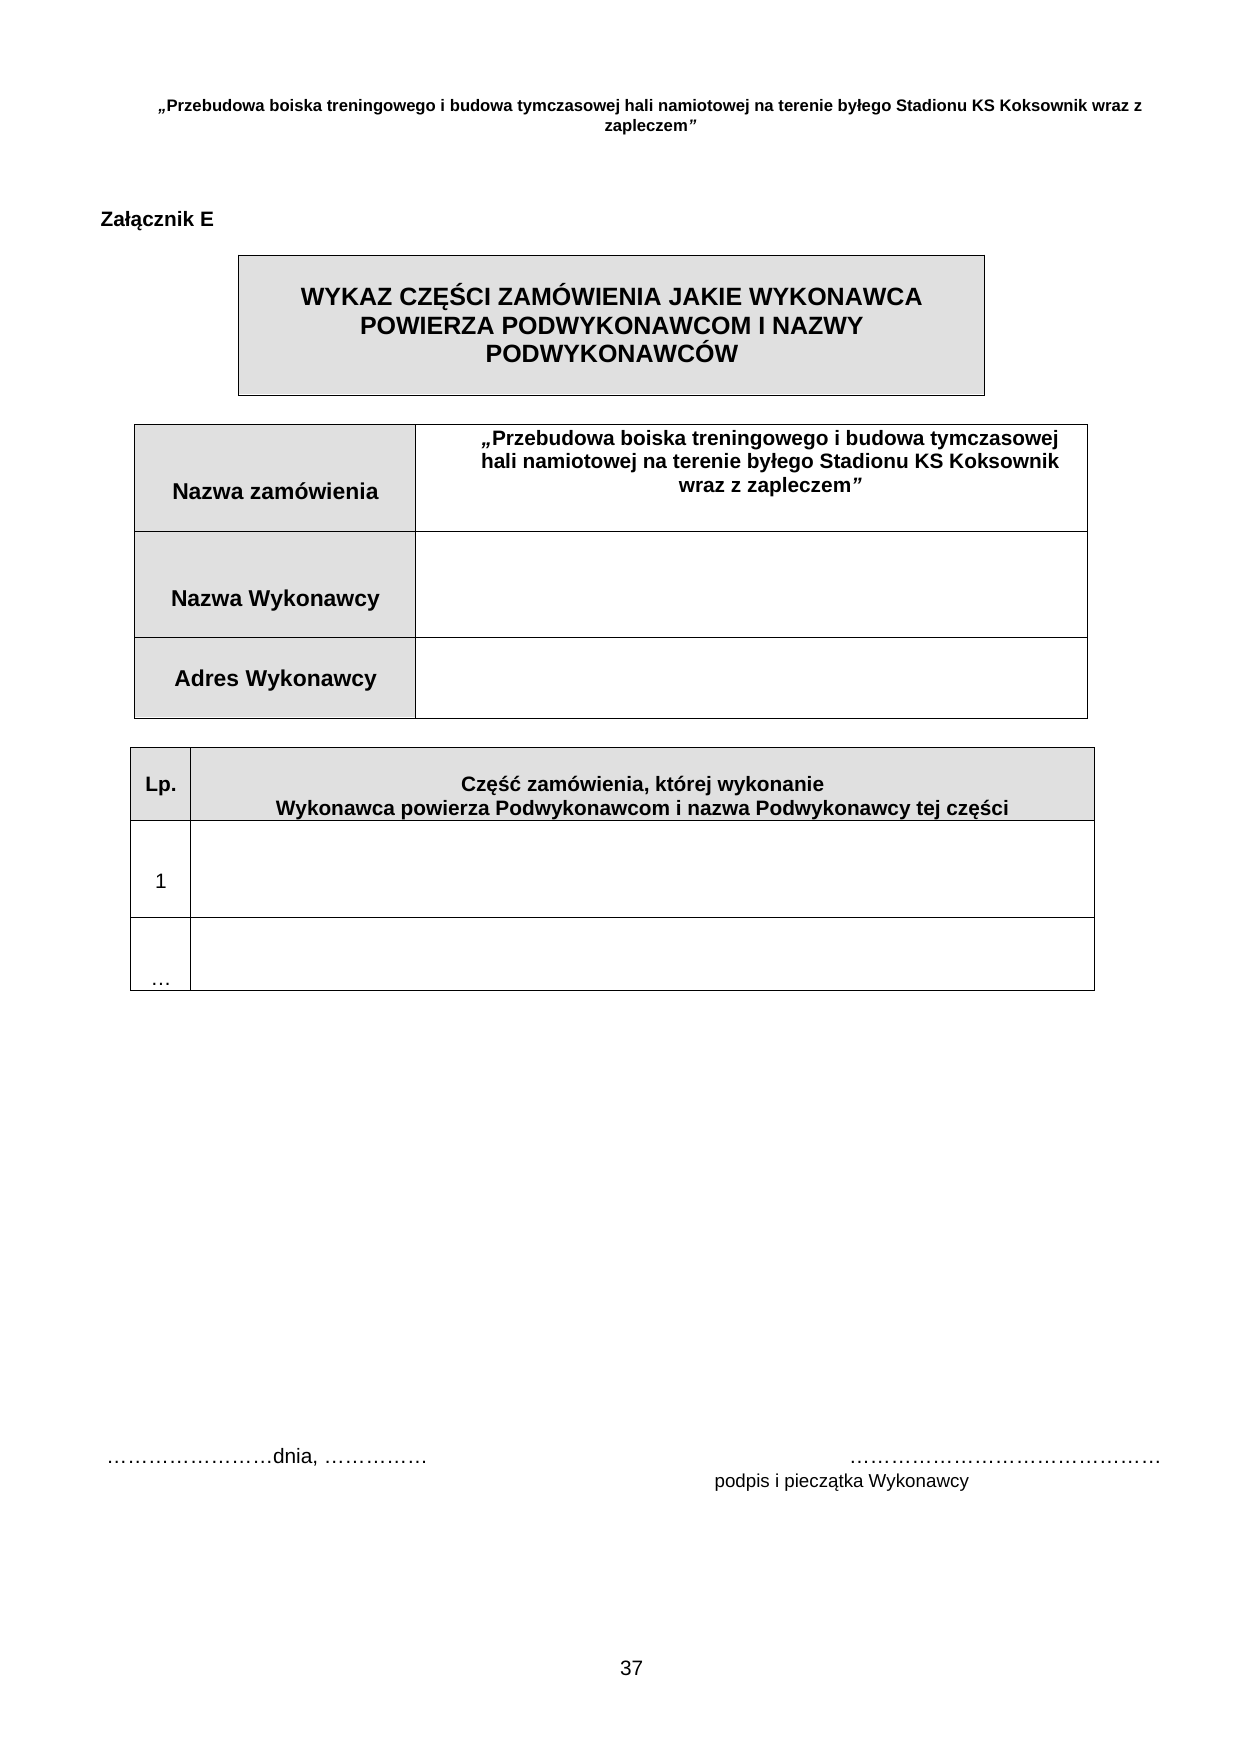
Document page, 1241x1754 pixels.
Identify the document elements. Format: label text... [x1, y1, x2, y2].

table_cell [416, 532, 1087, 637]
table_header Nazwa zamówienia [135, 425, 415, 531]
text ……………………dnia, …………… ……………………………………… podpis i pieczątka Wykonawcy [100, 1444, 1162, 1492]
text Załącznik E [100, 207, 1162, 231]
table_header „Przebudowa boiska treningowego i budowa tymczasowej hali namiotowej na terenie byłego Stadionu KS Koksownik wraz z zapleczem” [416, 425, 1087, 531]
table_cell 1 [131, 821, 190, 917]
table_cell Nazwa Wykonawcy [135, 532, 415, 637]
table_cell [191, 821, 1094, 917]
table_header Lp. [131, 748, 190, 820]
table_cell [416, 638, 1087, 717]
table_cell Adres Wykonawcy [135, 638, 415, 717]
table_header WYKAZ CZĘŚCI ZAMÓWIENIA JAKIE WYKONAWCA POWIERZA PODWYKONAWCOM I NAZWY PODWYKONAWCÓW [239, 256, 984, 394]
table_header Część zamówienia, której wykonanie Wykonawca powierza Podwykonawcom i nazwa Podwykonawcy tej części [191, 748, 1094, 820]
table_cell [191, 918, 1094, 990]
table_cell … [131, 918, 190, 990]
